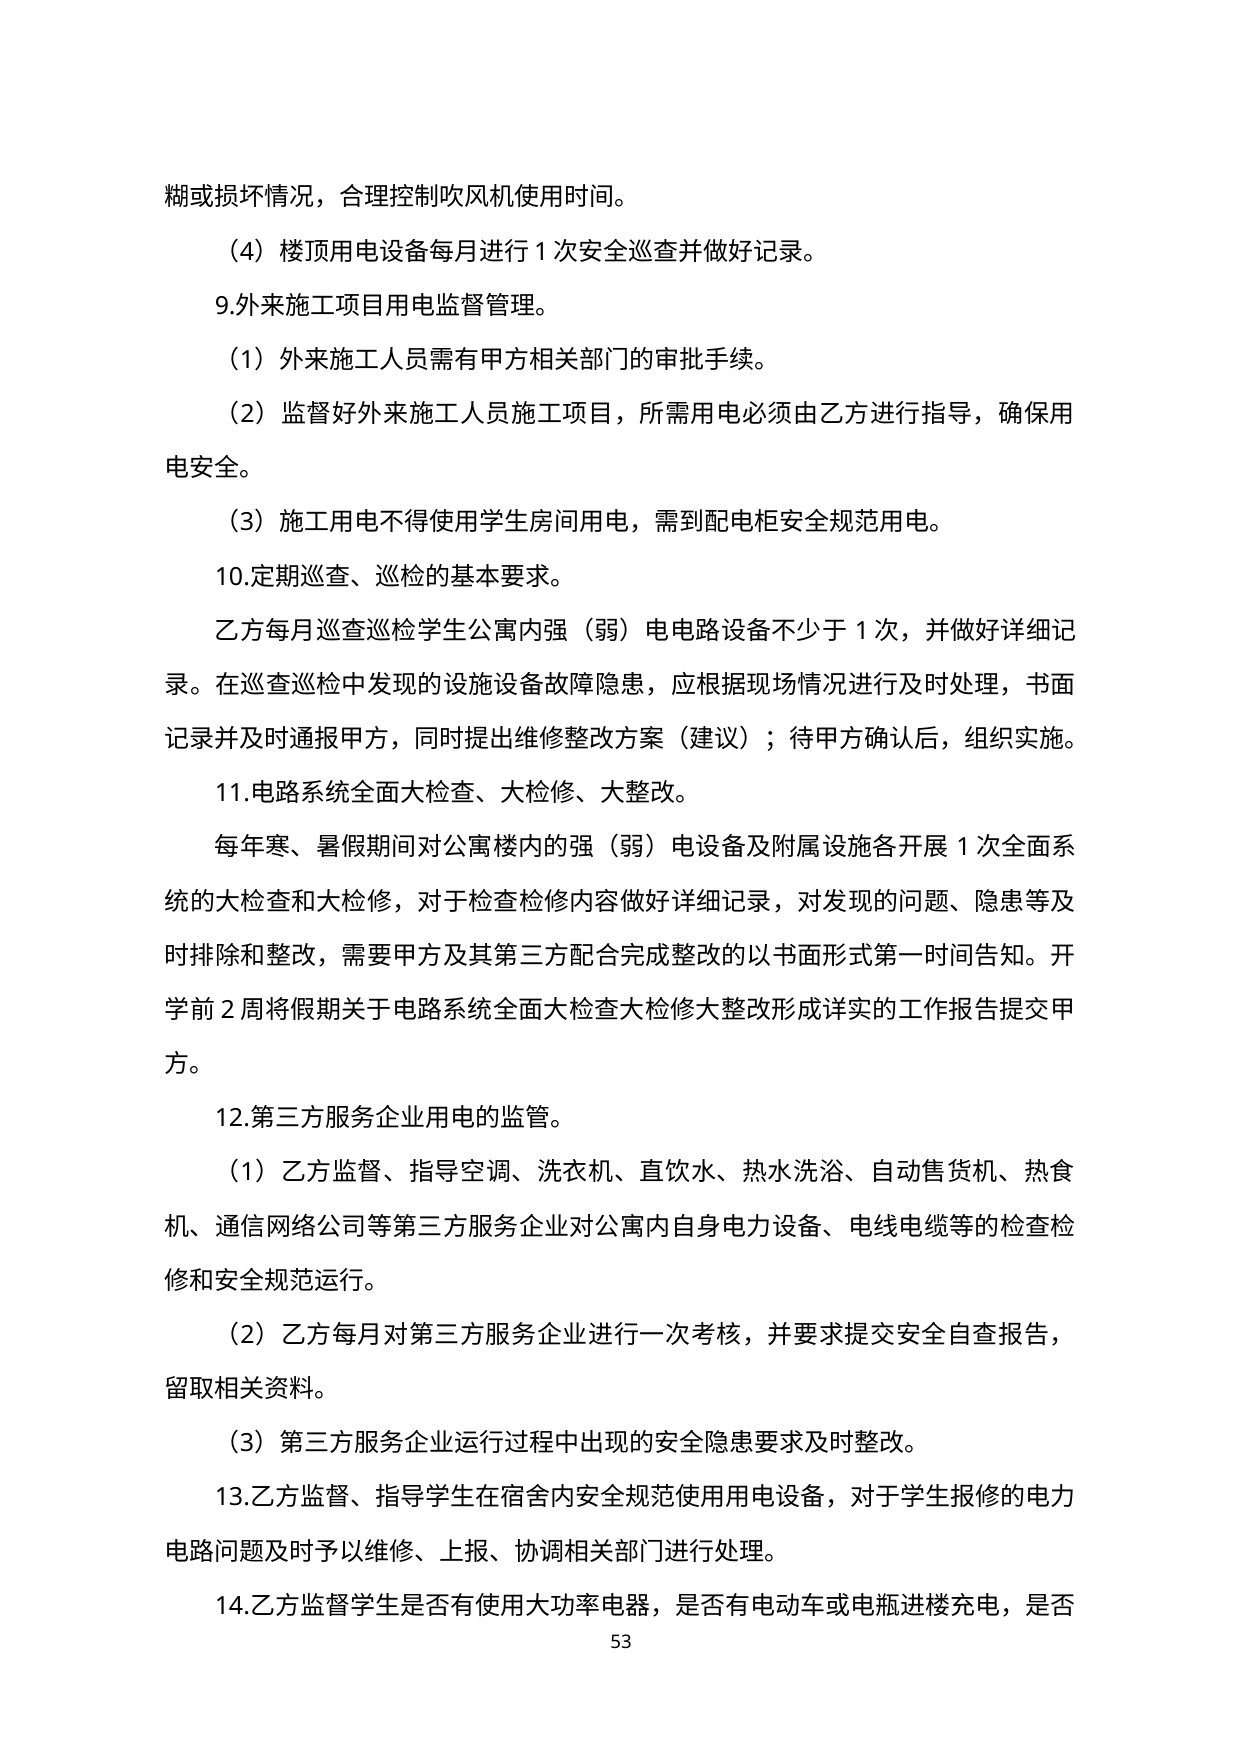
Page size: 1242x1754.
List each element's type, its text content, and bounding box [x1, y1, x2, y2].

text 9.外来施工项目用电监督管理。 [164, 271, 1077, 325]
text 12.第三方服务企业用电的监管。 [164, 1083, 1077, 1137]
text （3）施工用电不得使用学生房间用电，需到配电柜安全规范用电。 [164, 487, 1077, 542]
text 11.电路系统全面大检查、大检修、大整改。 [164, 758, 1077, 812]
text （2）监督好外来施工人员施工项目，所需用电必须由乙方进行指导，确保用电安全。 [164, 379, 1077, 487]
text 乙方每月巡查巡检学生公寓内强（弱）电电路设备不少于1次，并做好详细记录。在巡查巡检中发现的设施设备故障隐患，应根据现场情况进行及时处理，书面记录并及时通报甲方，同时提出维修整改方案（建议）；待甲方确认后，组织实施。 [164, 596, 1077, 758]
text （2）乙方每月对第三方服务企业进行一次考核，并要求提交安全自查报告，留取相关资料。 [164, 1300, 1077, 1408]
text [164, 162, 1077, 217]
text 每年寒、暑假期间对公寓楼内的强（弱）电设备及附属设施各开展1次全面系统的大检查和大检修，对于检查检修内容做好详细记录，对发现的问题、隐患等及时排除和整改，需要甲方及其第三方配合完成整改的以书面形式第一时间告知。开学前2周将假期关于电路系统全面大检查大检修大整改形成详实的工作报告提交甲方。 [164, 812, 1077, 1083]
text 10.定期巡查、巡检的基本要求。 [164, 542, 1077, 596]
text （3）第三方服务企业运行过程中出现的安全隐患要求及时整改。 [164, 1408, 1077, 1462]
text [164, 1571, 1077, 1625]
text （1）外来施工人员需有甲方相关部门的审批手续。 [164, 325, 1077, 379]
text 13.乙方监督、指导学生在宿舍内安全规范使用用电设备，对于学生报修的电力电路问题及时予以维修、上报、协调相关部门进行处理。 [164, 1462, 1077, 1571]
text （1）乙方监督、指导空调、洗衣机、直饮水、热水洗浴、自动售货机、热食机、通信网络公司等第三方服务企业对公寓内自身电力设备、电线电缆等的检查检修和安全规范运行。 [164, 1137, 1077, 1300]
text （4）楼顶用电设备每月进行1次安全巡查并做好记录。 [164, 217, 1077, 271]
